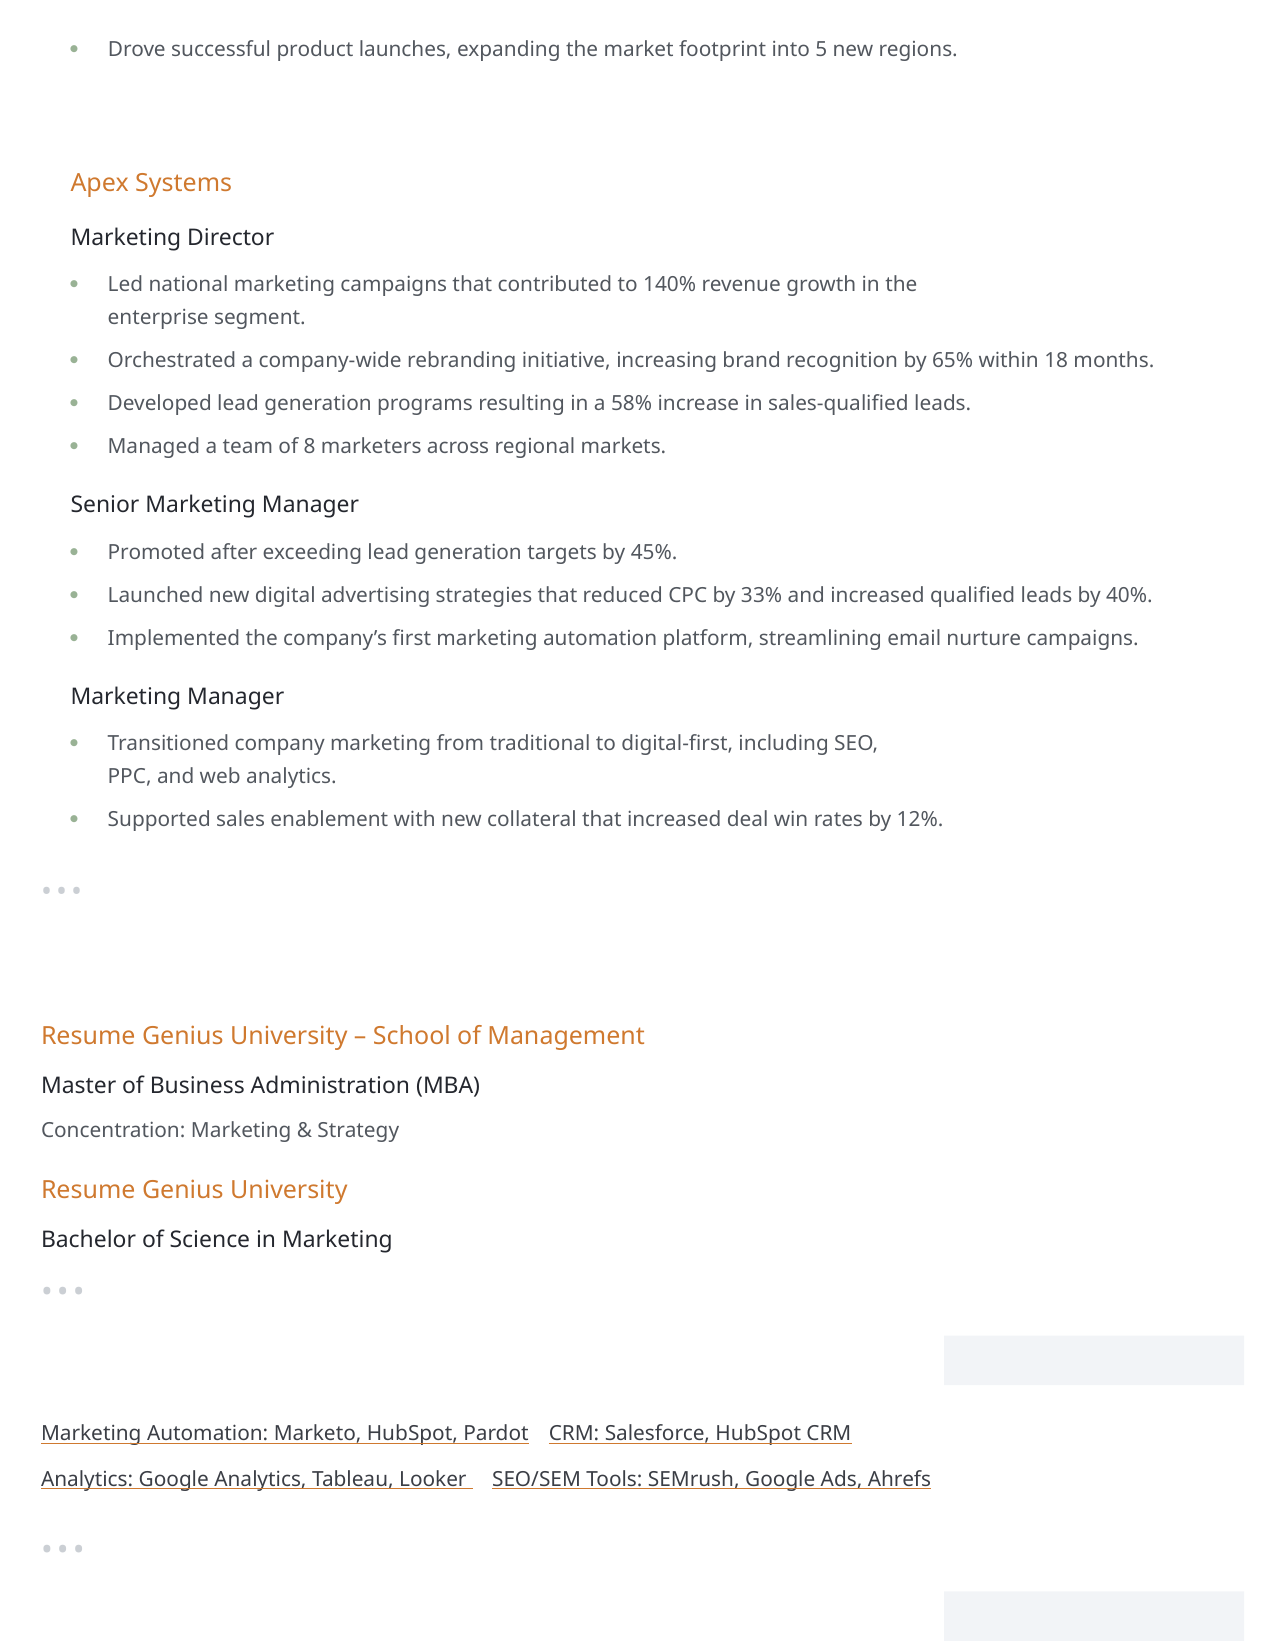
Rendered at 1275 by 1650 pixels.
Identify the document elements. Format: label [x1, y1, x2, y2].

table_cell [30, 34, 1244, 1650]
